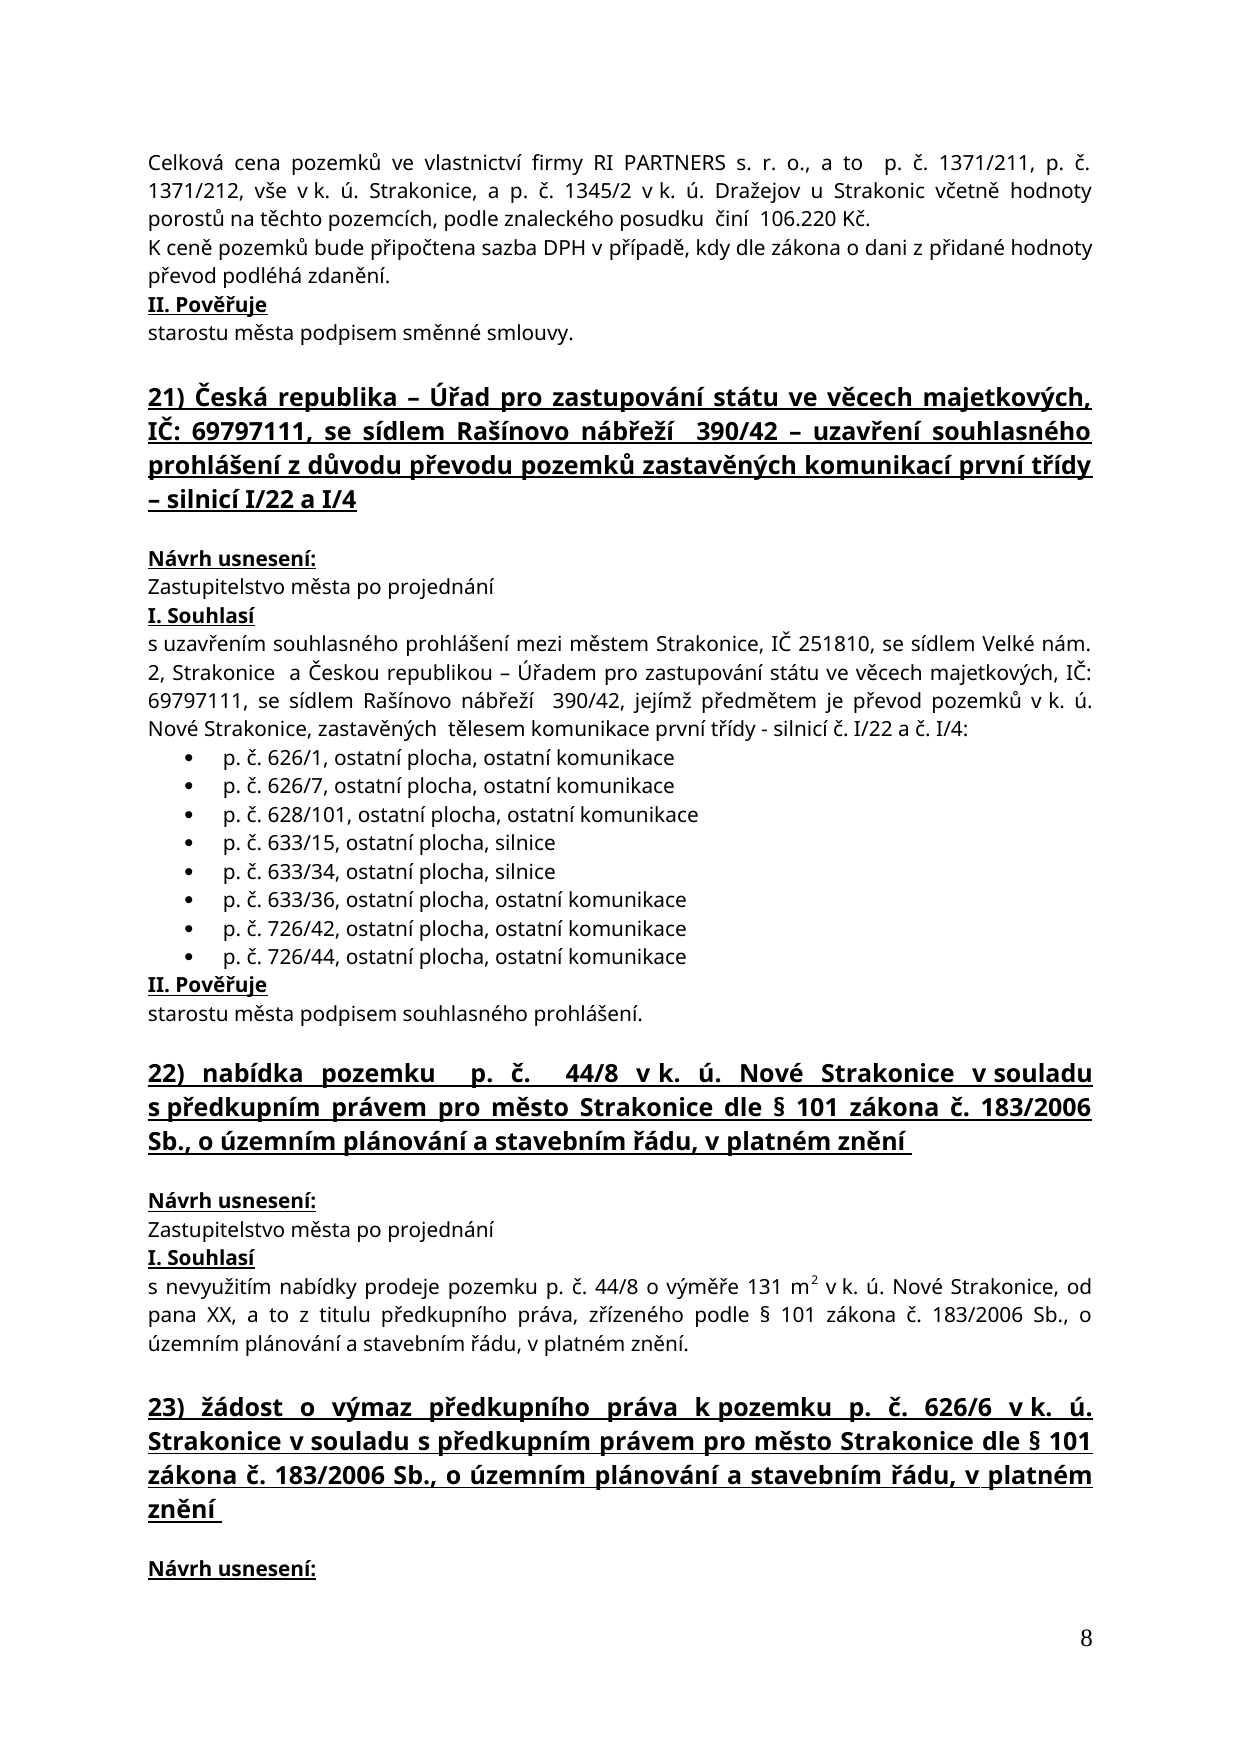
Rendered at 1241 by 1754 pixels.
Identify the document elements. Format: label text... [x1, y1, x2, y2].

list p. č. 626/7, ostatní plocha, ostatní komunikace [185, 771, 1093, 800]
text s uzavřením souhlasného prohlášení mezi městem Strakonice, IČ 251810, se sídlem Velké nám. 2, Strakonice a Českou republikou – Úřadem pro zastupování státu ve věcech majetkových, IČ: 69797111, se sídlem Rašínovo nábřeží 390/42, jejímž předmětem je převod pozemků v k. ú. Nové Strakonice, zastavěných tělesem komunikace první třídy - silnicí č. I/22 a č. I/4: [148, 629, 1093, 743]
subtitle 23) žádost o výmaz předkupního práva k pozemku p. č. 626/6 v k. ú. Strakonice v souladu s předkupním právem pro město Strakonice dle § 101 zákona č. 183/2006 Sb., o územním plánování a stavebním řádu, v platném znění [148, 1454, 1093, 1526]
text Návrh usnesení: [148, 1186, 1093, 1215]
list p. č. 628/101, ostatní plocha, ostatní komunikace [185, 800, 1093, 828]
text Návrh usnesení: [148, 544, 1093, 572]
list p. č. 633/34, ostatní plocha, silnice [185, 857, 1093, 885]
text starostu města podpisem směnné smlouvy. [148, 318, 1093, 347]
subtitle 21) Česká republika – Úřad pro zastupování státu ve věcech majetkových, IČ: 69797111, se sídlem Rašínovo nábřeží 390/42 – uzavření souhlasného prohlášení z důvodu převodu pozemků zastavěných komunikací první třídy – silnicí I/22 a I/4 [148, 478, 1093, 516]
subtitle I. Souhlasí [148, 1243, 1093, 1272]
list p. č. 633/15, ostatní plocha, silnice [185, 828, 1093, 857]
list p. č. 633/36, ostatní plocha, ostatní komunikace [185, 885, 1093, 914]
list p. č. 726/44, ostatní plocha, ostatní komunikace [185, 942, 1093, 971]
text s nevyužitím nabídky prodeje pozemku p. č. 44/8 o výměře 131 m2 v k. ú. Nové Strakonice, od pana XX, a to z titulu předkupního práva, zřízeného podle § 101 zákona č. 183/2006 Sb., o územním plánování a stavebním řádu, v platném znění. [148, 1272, 1093, 1357]
text K ceně pozemků bude připočtena sazba DPH v případě, kdy dle zákona o dani z přidané hodnoty převod podléhá zdanění. [148, 233, 1093, 290]
text starostu města podpisem souhlasného prohlášení. [148, 999, 1093, 1027]
subtitle I. Souhlasí [148, 601, 1093, 629]
text Zastupitelstvo města po projednání [148, 1215, 1093, 1243]
subtitle 21) Česká republika – Úřad pro zastupování státu ve věcech majetkových, IČ: 69797111, se sídlem Rašínovo nábřeží 390/42 – uzavření souhlasného prohlášení z důvodu převodu pozemků zastavěných komunikací první třídy – silnicí I/22 a I/4 [148, 379, 1093, 476]
subtitle II. Pověřuje [148, 290, 1093, 318]
subtitle 22) nabídka pozemku p. č. 44/8 v k. ú. Nové Strakonice v souladu s předkupním právem pro město Strakonice dle § 101 zákona č. 183/2006 Sb., o územním plánování a stavebním řádu, v platném znění [148, 1087, 1093, 1158]
list p. č. 726/42, ostatní plocha, ostatní komunikace [185, 914, 1093, 942]
subtitle 23) žádost o výmaz předkupního práva k pozemku p. č. 626/6 v k. ú. Strakonice v souladu s předkupním právem pro město Strakonice dle § 101 zákona č. 183/2006 Sb., o územním plánování a stavebním řádu, v platném znění [148, 1390, 1093, 1418]
text Zastupitelstvo města po projednání [148, 572, 1093, 601]
subtitle 22) nabídka pozemku p. č. 44/8 v k. ú. Nové Strakonice v souladu s předkupním právem pro město Strakonice dle § 101 zákona č. 183/2006 Sb., o územním plánování a stavebním řádu, v platném znění [148, 1056, 1093, 1085]
text Celková cena pozemků ve vlastnictví firmy RI PARTNERS s. r. o., a to p. č. 1371/211, p. č. 1371/212, vše v k. ú. Strakonice, a p. č. 1345/2 v k. ú. Dražejov u Strakonic včetně hodnoty porostů na těchto pozemcích, podle znaleckého posudku činí 106.220 Kč. [148, 148, 1093, 233]
subtitle 23) žádost o výmaz předkupního práva k pozemku p. č. 626/6 v k. ú. Strakonice v souladu s předkupním právem pro město Strakonice dle § 101 zákona č. 183/2006 Sb., o územním plánování a stavebním řádu, v platném znění [148, 1420, 1093, 1453]
subtitle II. Pověřuje [148, 971, 1093, 999]
text Návrh usnesení: [148, 1554, 1093, 1583]
list p. č. 626/1, ostatní plocha, ostatní komunikace [185, 743, 1093, 771]
